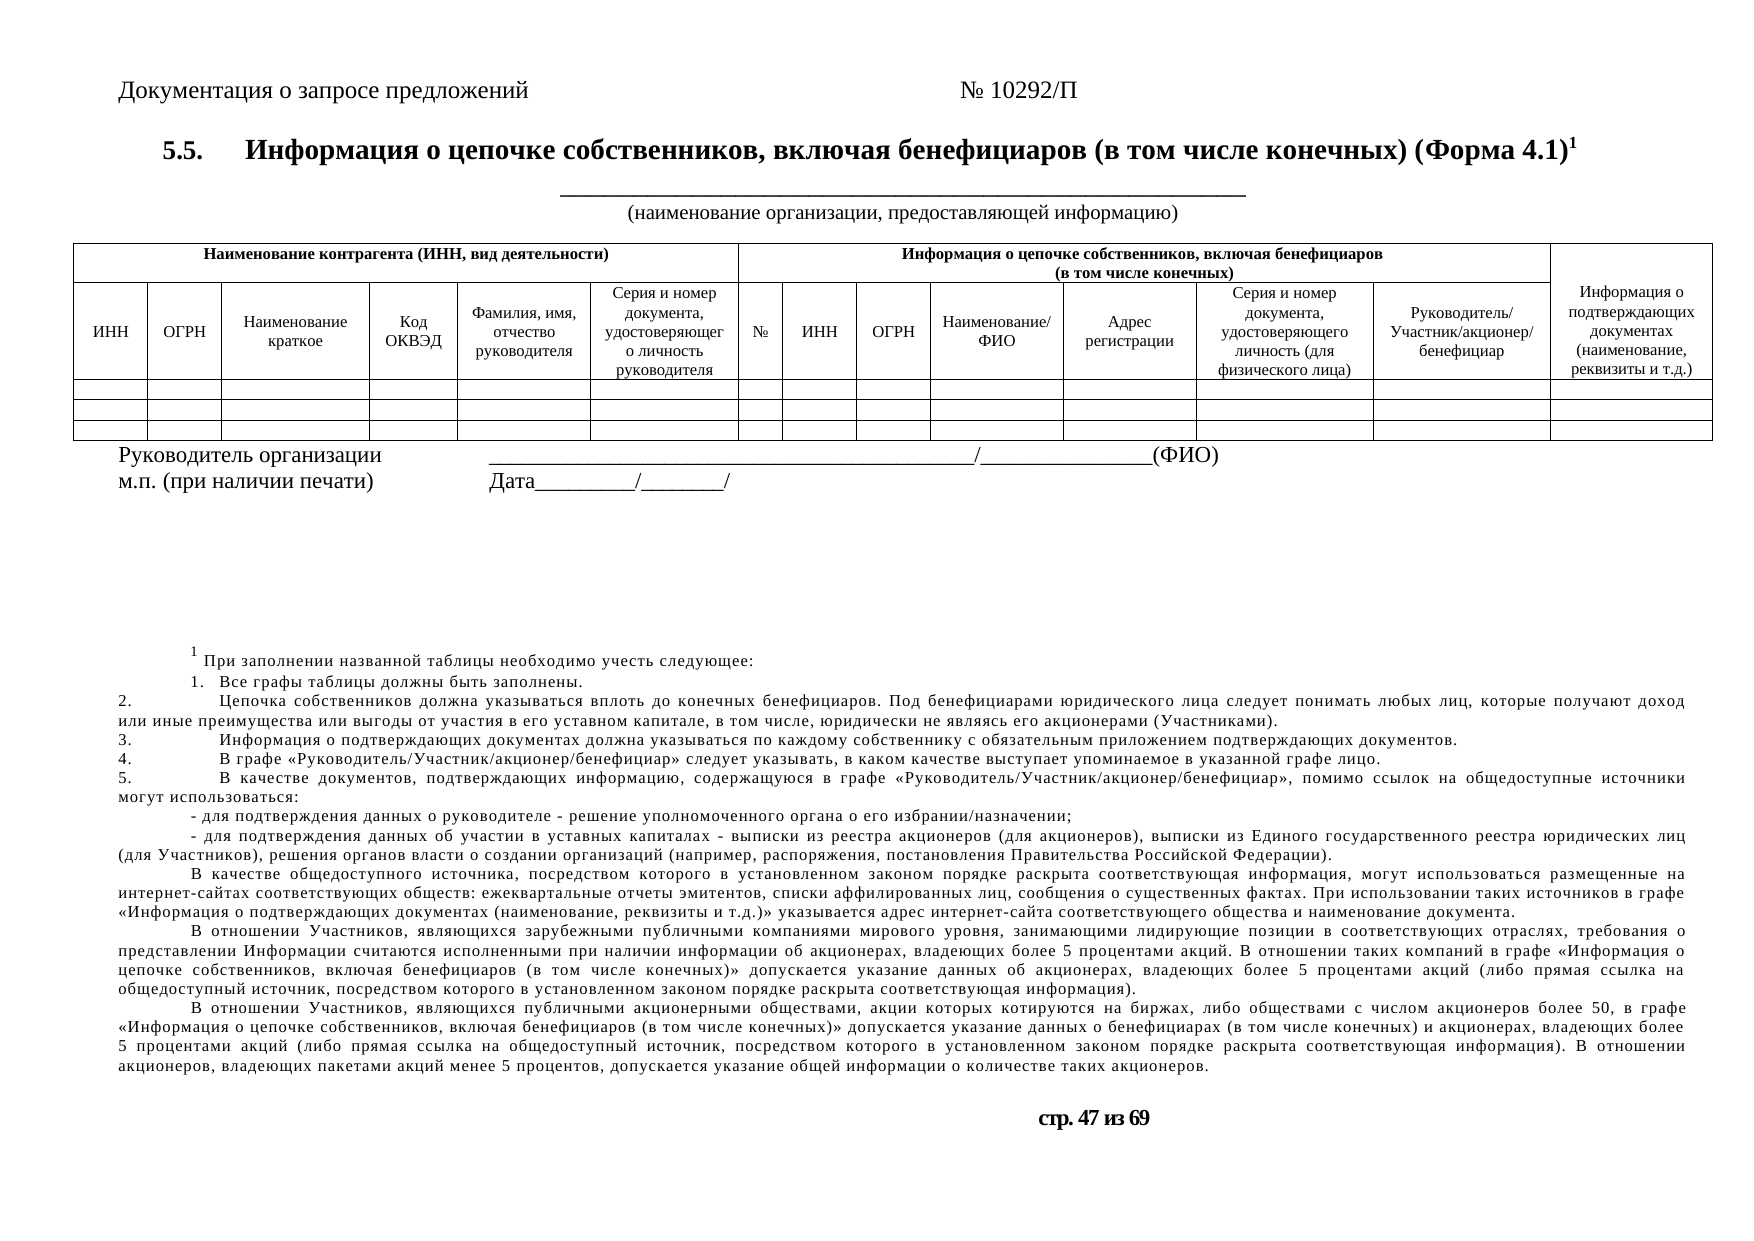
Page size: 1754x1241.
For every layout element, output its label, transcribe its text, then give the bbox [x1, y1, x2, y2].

table_cell [222, 380, 369, 399]
table_cell Серия и номер документа, удостоверяющего личность (для физического лица) [1197, 283, 1373, 379]
table_cell [739, 421, 782, 440]
table_cell [148, 400, 221, 419]
table_cell [931, 380, 1063, 399]
table_cell Адрес регистрации [1064, 283, 1196, 379]
table_cell [148, 380, 221, 399]
table_cell [458, 380, 590, 399]
table_cell [1197, 400, 1373, 419]
table_cell [458, 400, 590, 419]
table_cell № [739, 283, 782, 379]
table_cell [1374, 380, 1550, 399]
table_cell [931, 421, 1063, 440]
table_cell [783, 421, 856, 440]
table_cell [1064, 400, 1196, 419]
table_cell [370, 400, 457, 419]
table_cell [74, 400, 147, 419]
table_cell [74, 421, 147, 440]
table_header Наименование контрагента (ИНН, вид деятельности) [74, 244, 738, 282]
table_cell [591, 400, 738, 419]
table_cell [74, 380, 147, 399]
table_cell ИНН [783, 283, 856, 379]
table_cell [1064, 421, 1196, 440]
text (наименование организации, предоставляющей информацию) [118, 199, 1687, 224]
table_cell [1551, 400, 1712, 419]
text Информация о цепочке собственников, включая бенефициаров (в том числе конечных) (Форма 4.1) [162, 132, 1687, 166]
table_cell [1064, 380, 1196, 399]
table_cell [1197, 421, 1373, 440]
table_cell [739, 400, 782, 419]
table_header Информация о цепочке собственников, включая бенефициаров (в том числе конечных) [739, 244, 1550, 282]
table_cell [1374, 400, 1550, 419]
table_cell [857, 380, 930, 399]
table_cell Руководитель/ Участник/акционер/ бенефициар [1374, 283, 1550, 379]
table_cell Фамилия, имя, отчество руководителя [458, 283, 590, 379]
table_cell [1551, 421, 1712, 440]
table_cell [1374, 421, 1550, 440]
table_cell [222, 421, 369, 440]
table_cell [857, 400, 930, 419]
table_cell Код ОКВЭД [370, 283, 457, 379]
table_cell [370, 380, 457, 399]
table_cell [1197, 380, 1373, 399]
table_cell ОГРН [857, 283, 930, 379]
table_cell [591, 421, 738, 440]
table_cell Наименование краткое [222, 283, 369, 379]
table_cell [458, 421, 590, 440]
table_cell ИНН [74, 283, 147, 379]
table_cell [739, 380, 782, 399]
table_cell [370, 421, 457, 440]
text _______________________________________________ [118, 166, 1687, 199]
text Руководитель организации /_______________(ФИО) [118, 441, 1687, 467]
table_cell [783, 380, 856, 399]
table_cell [1551, 380, 1712, 399]
table_cell [931, 400, 1063, 419]
table_cell [783, 400, 856, 419]
table_cell ОГРН [148, 283, 221, 379]
text м.п. (при наличии печати) Дата / / [118, 467, 1687, 493]
table_cell [222, 400, 369, 419]
table_cell Наименование/ФИО [931, 283, 1063, 379]
table_cell [148, 421, 221, 440]
table_cell [857, 421, 930, 440]
table_cell [591, 380, 738, 399]
table_header Информация о подтверждающих документах (наименование, реквизиты и т.д.) [1551, 244, 1712, 379]
table_cell Серия и номер документа, удостоверяющего личность руководителя [591, 283, 738, 379]
